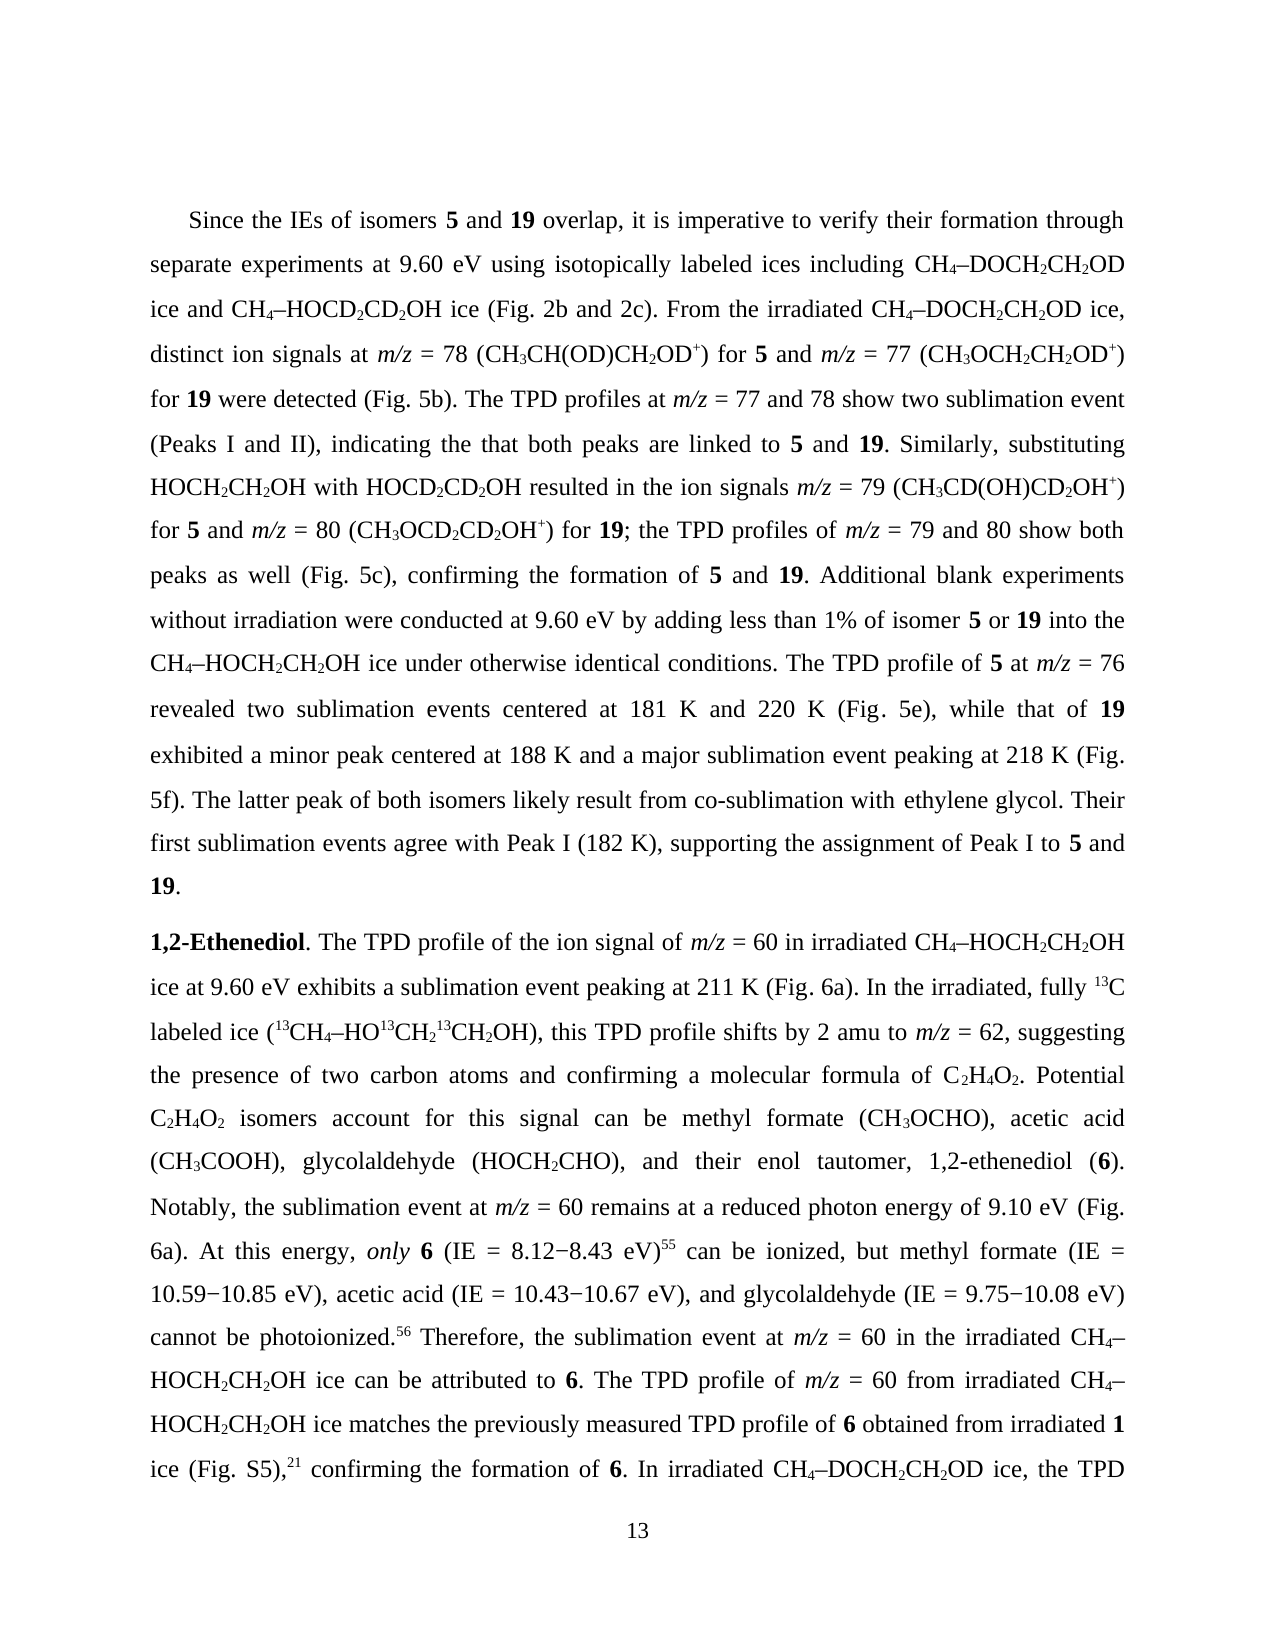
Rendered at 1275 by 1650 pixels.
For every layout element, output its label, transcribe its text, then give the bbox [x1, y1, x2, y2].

text Since the IEs of isomers 5 and 19 overlap, it is imperative to verify their formation through separate experiments at 9.60 eV using isotopically labeled ices including CH4–DOCH2CH2OD ice and CH4–HOCD2CD2OH ice (Fig. 2b and 2c). From the irradiated CH4–DOCH2CH2OD ice, distinct ion signals at m/z = 78 (CH3CH(OD)CH2OD+) for 5 and m/z = 77 (CH3OCH2CH2OD+) for 19 were detected (Fig. 5b). The TPD profiles at m/z = 77 and 78 show two sublimation event (Peaks I and II), indicating the that both peaks are linked to 5 and 19. Similarly, substituting HOCH2CH2OH with HOCD2CD2OH resulted in the ion signals m/z = 79 (CH3CD(OH)CD2OH+) for 5 and m/z = 80 (CH3OCD2CD2OH+) for 19; the TPD profiles of m/z = 79 and 80 show both peaks as well (Fig. 5c), confirming the formation of 5 and 19. Additional blank experiments without irradiation were conducted at 9.60 eV by adding less than 1% of isomer 5 or 19 into the CH4–HOCH2CH2OH ice under otherwise identical conditions. The TPD profile of 5 at m/z = 76 revealed two sublimation events centered at 181 K and 220 K (Fig. 5e), while that of 19 exhibited a minor peak centered at 188 K and a major sublimation event peaking at 218 K (Fig. 5f). The latter peak of both isomers likely result from co-sublimation with ethylene glycol. Their first sublimation events agree with Peak I (182 K), supporting the assignment of Peak I to 5 and 19. [150, 206, 1125, 900]
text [150, 927, 1125, 1484]
